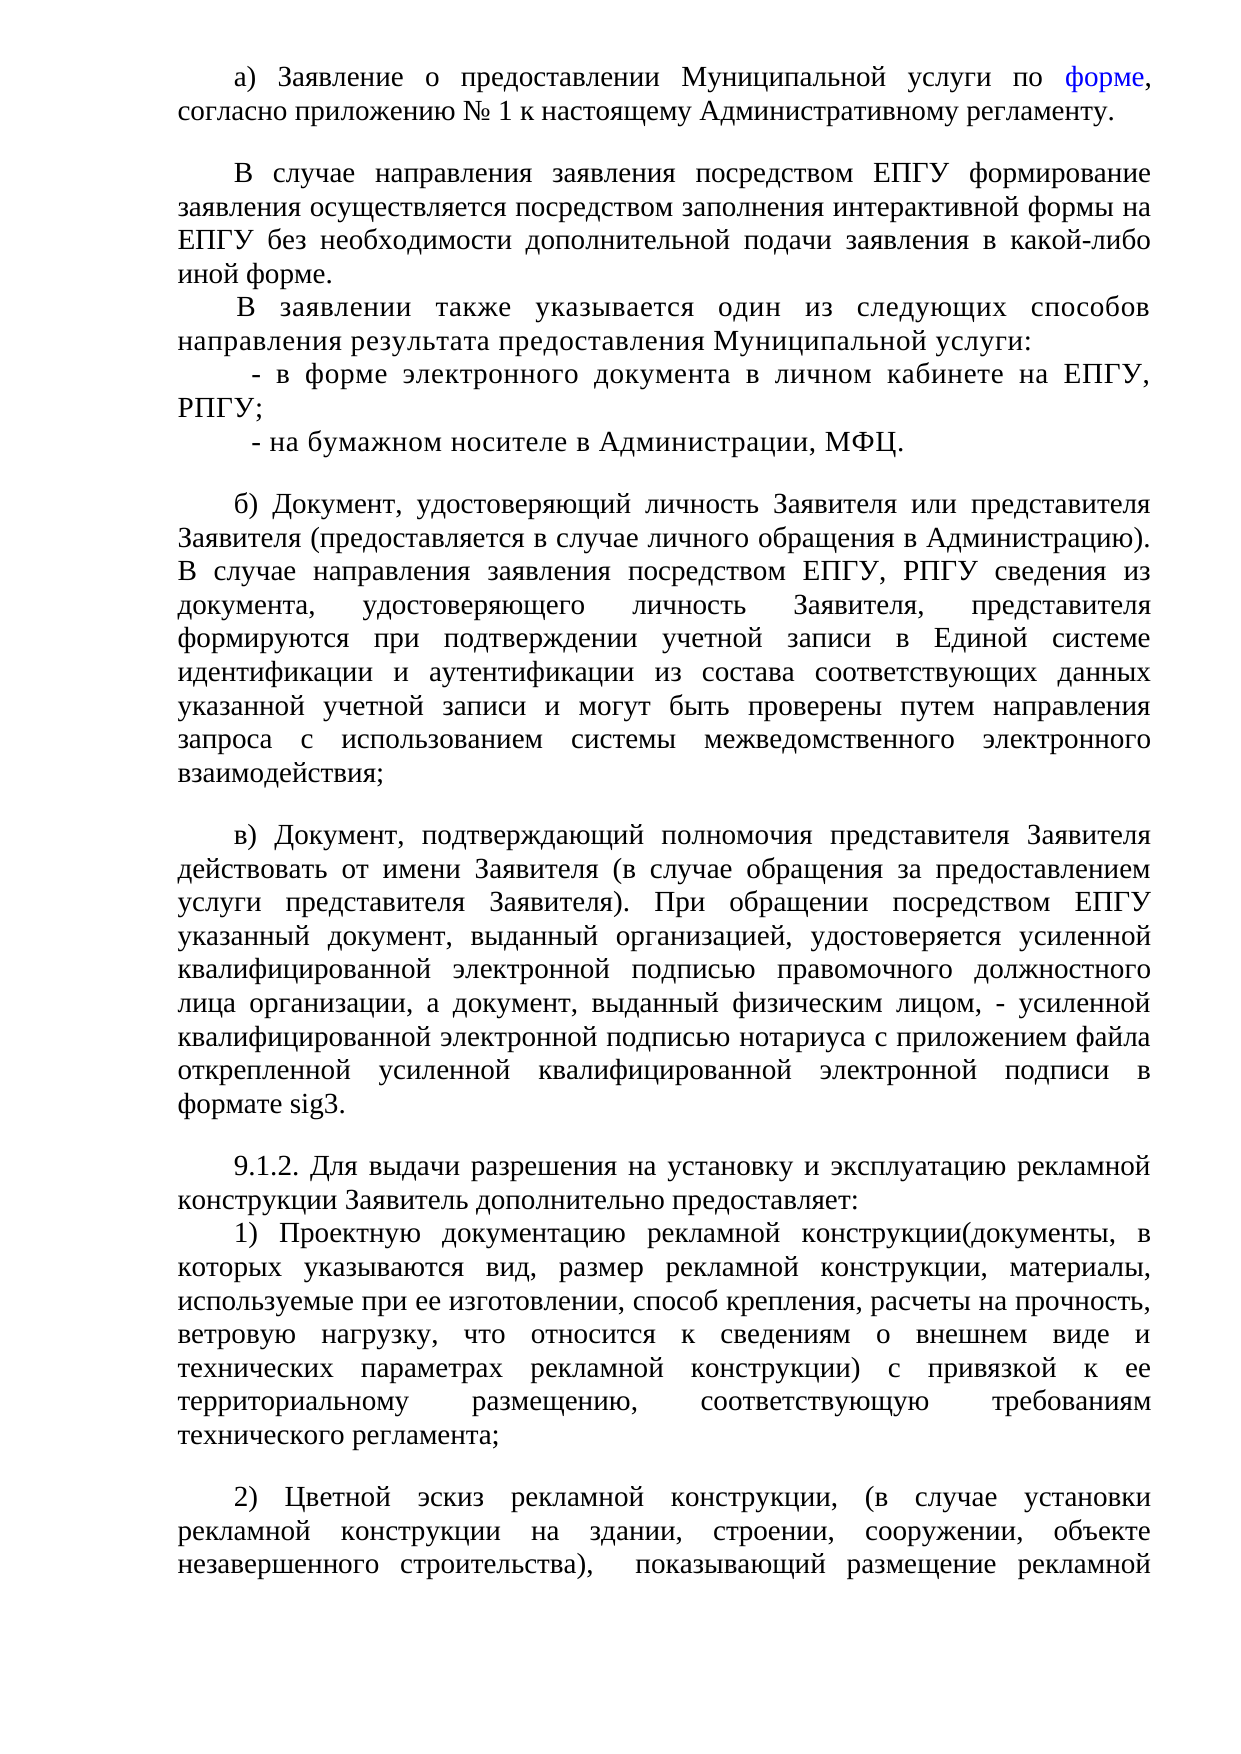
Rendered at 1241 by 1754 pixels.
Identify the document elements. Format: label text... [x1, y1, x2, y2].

text 9.1.2. Для выдачи разрешения на установку и эксплуатацию рекламной конструкции Заявитель дополнительно предоставляет: [177, 1148, 1152, 1216]
text - в форме электронного документа в личном кабинете на ЕПГУ, РПГУ; [177, 357, 1152, 424]
text - на бумажном носителе в Администрации, МФЦ. [177, 424, 1152, 457]
text в) Документ, подтверждающий полномочия представителя Заявителя действовать от имени Заявителя (в случае обращения за предоставлением услуги представителя Заявителя). При обращении посредством ЕПГУ указанный документ, выданный организацией, удостоверяется усиленной квалифицированной электронной подписью правомочного должностного лица организации, а документ, выданный физическим лицом, - усиленной квалифицированной электронной подписью нотариуса с приложением файла открепленной усиленной квалифицированной электронной подписи в формате sig3. [177, 817, 1152, 1119]
text б) Документ, удостоверяющий личность Заявителя или представителя Заявителя (предоставляется в случае личного обращения в Администрацию). В случае направления заявления посредством ЕПГУ, РПГУ сведения из документа, удостоверяющего личность Заявителя, представителя формируются при подтверждении учетной записи в Единой системе идентификации и аутентификации из состава соответствующих данных указанной учетной записи и могут быть проверены путем направления запроса с использованием системы межведомственного электронного взаимодействия; [177, 486, 1152, 788]
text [177, 1479, 1152, 1580]
text В случае направления заявления посредством ЕПГУ формирование заявления осуществляется посредством заполнения интерактивной формы на ЕПГУ без необходимости дополнительной подачи заявления в какой-либо иной форме. [177, 155, 1152, 289]
text В заявлении также указывается один из следующих способов направления результата предоставления Муниципальной услуги: [177, 289, 1152, 357]
text 1) Проектную документацию рекламной конструкции(документы, в которых указываются вид, размер рекламной конструкции, материалы, используемые при ее изготовлении, способ крепления, расчеты на прочность, ветровую нагрузку, что относится к сведениям о внешнем виде и технических параметрах рекламной конструкции) с привязкой к ее территориальному размещению, соответствующую требованиям технического регламента; [177, 1216, 1152, 1450]
text а) Заявление о предоставлении Муниципальной услуги по форме, согласно приложению № 1 к настоящему Административному регламенту. [177, 59, 1152, 126]
